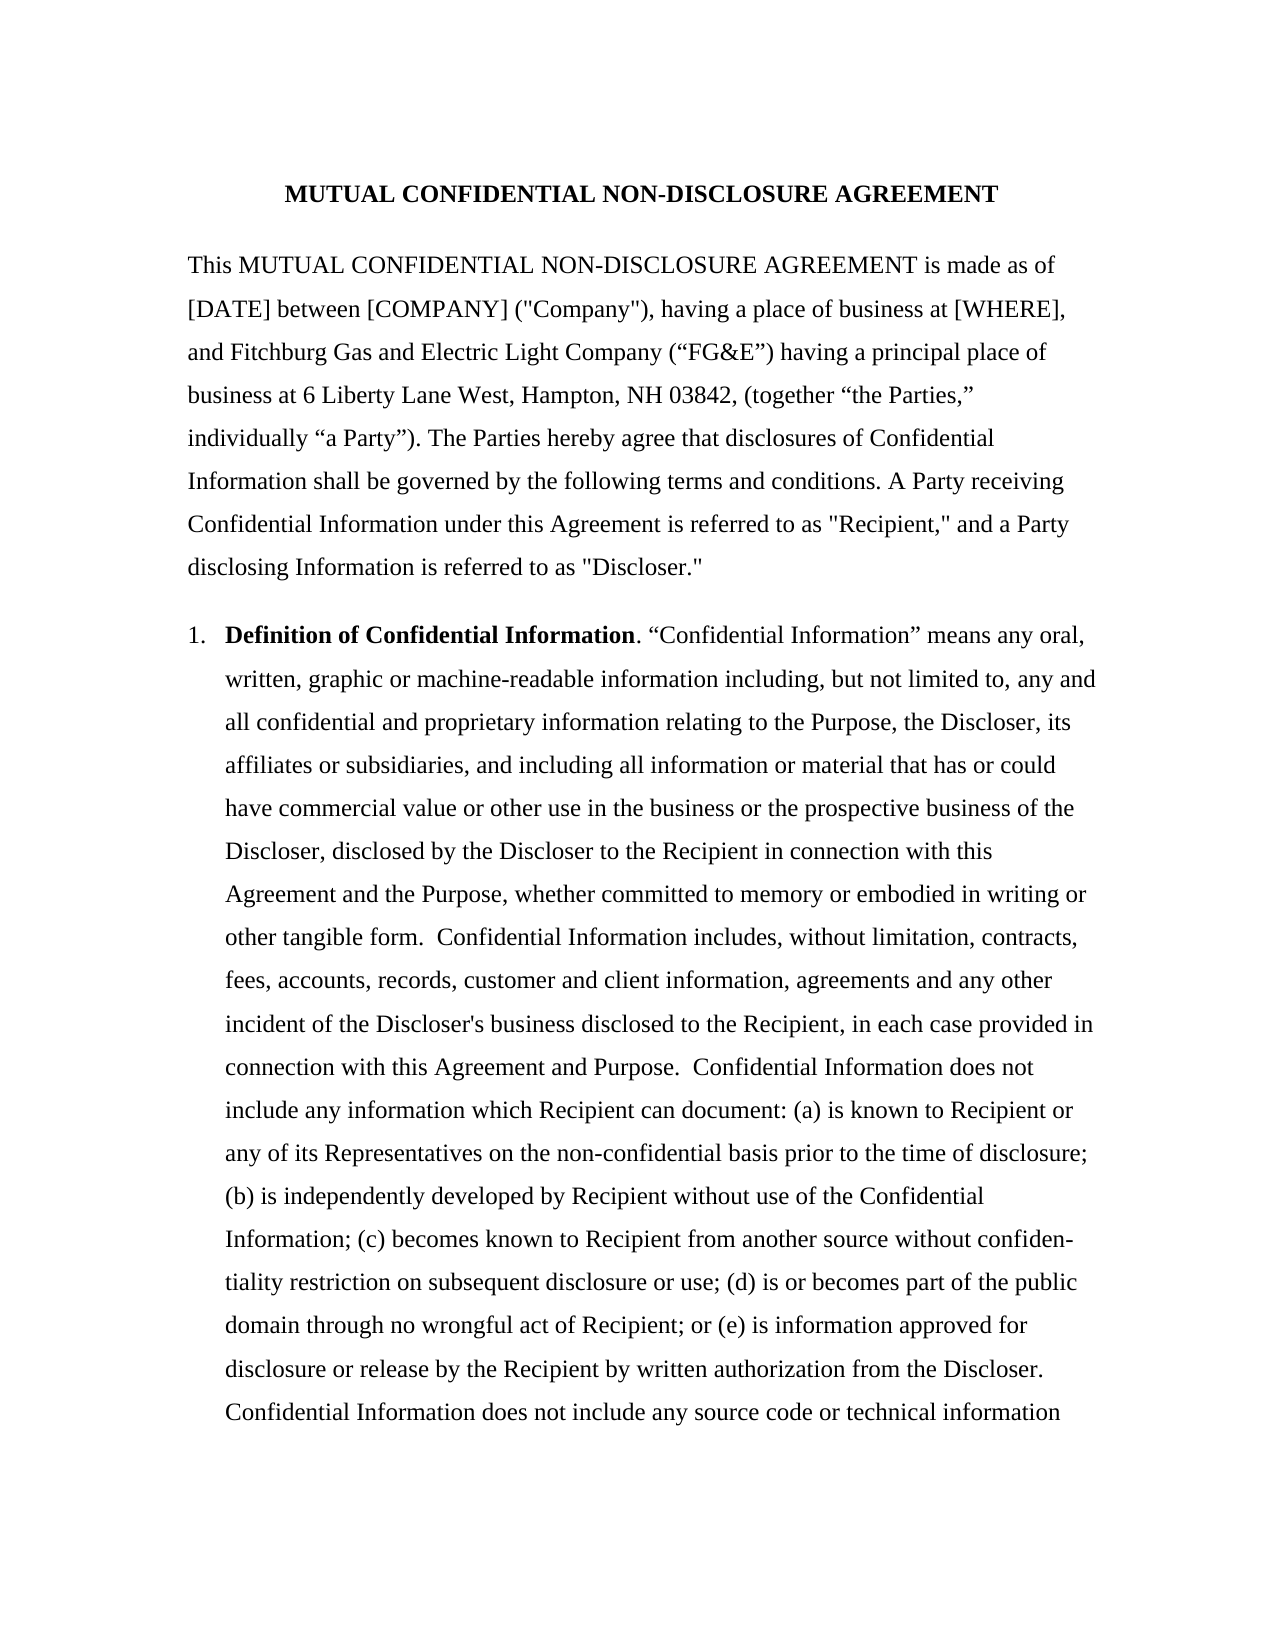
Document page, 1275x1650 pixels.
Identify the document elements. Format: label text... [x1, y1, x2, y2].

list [187, 621, 1096, 1426]
text This MUTUAL CONFIDENTIAL NON-DISCLOSURE AGREEMENT is made as of [DATE] between [COMPANY] ("Company"), having a place of business at [WHERE], and Fitchburg Gas and Electric Light Company (“FG&E”) having a principal place of business at 6 Liberty Lane West, Hampton, NH 03842, (together “the Parties,” individually “a Party”). The Parties hereby agree that disclosures of Confidential Information shall be governed by the following terms and conditions. A Party receiving Confidential Information under this Agreement is referred to as "Recipient," and a Party disclosing Information is referred to as "Discloser." [187, 251, 1096, 581]
text MUTUAL CONFIDENTIAL NON-DISCLOSURE AGREEMENT [187, 179, 1096, 207]
